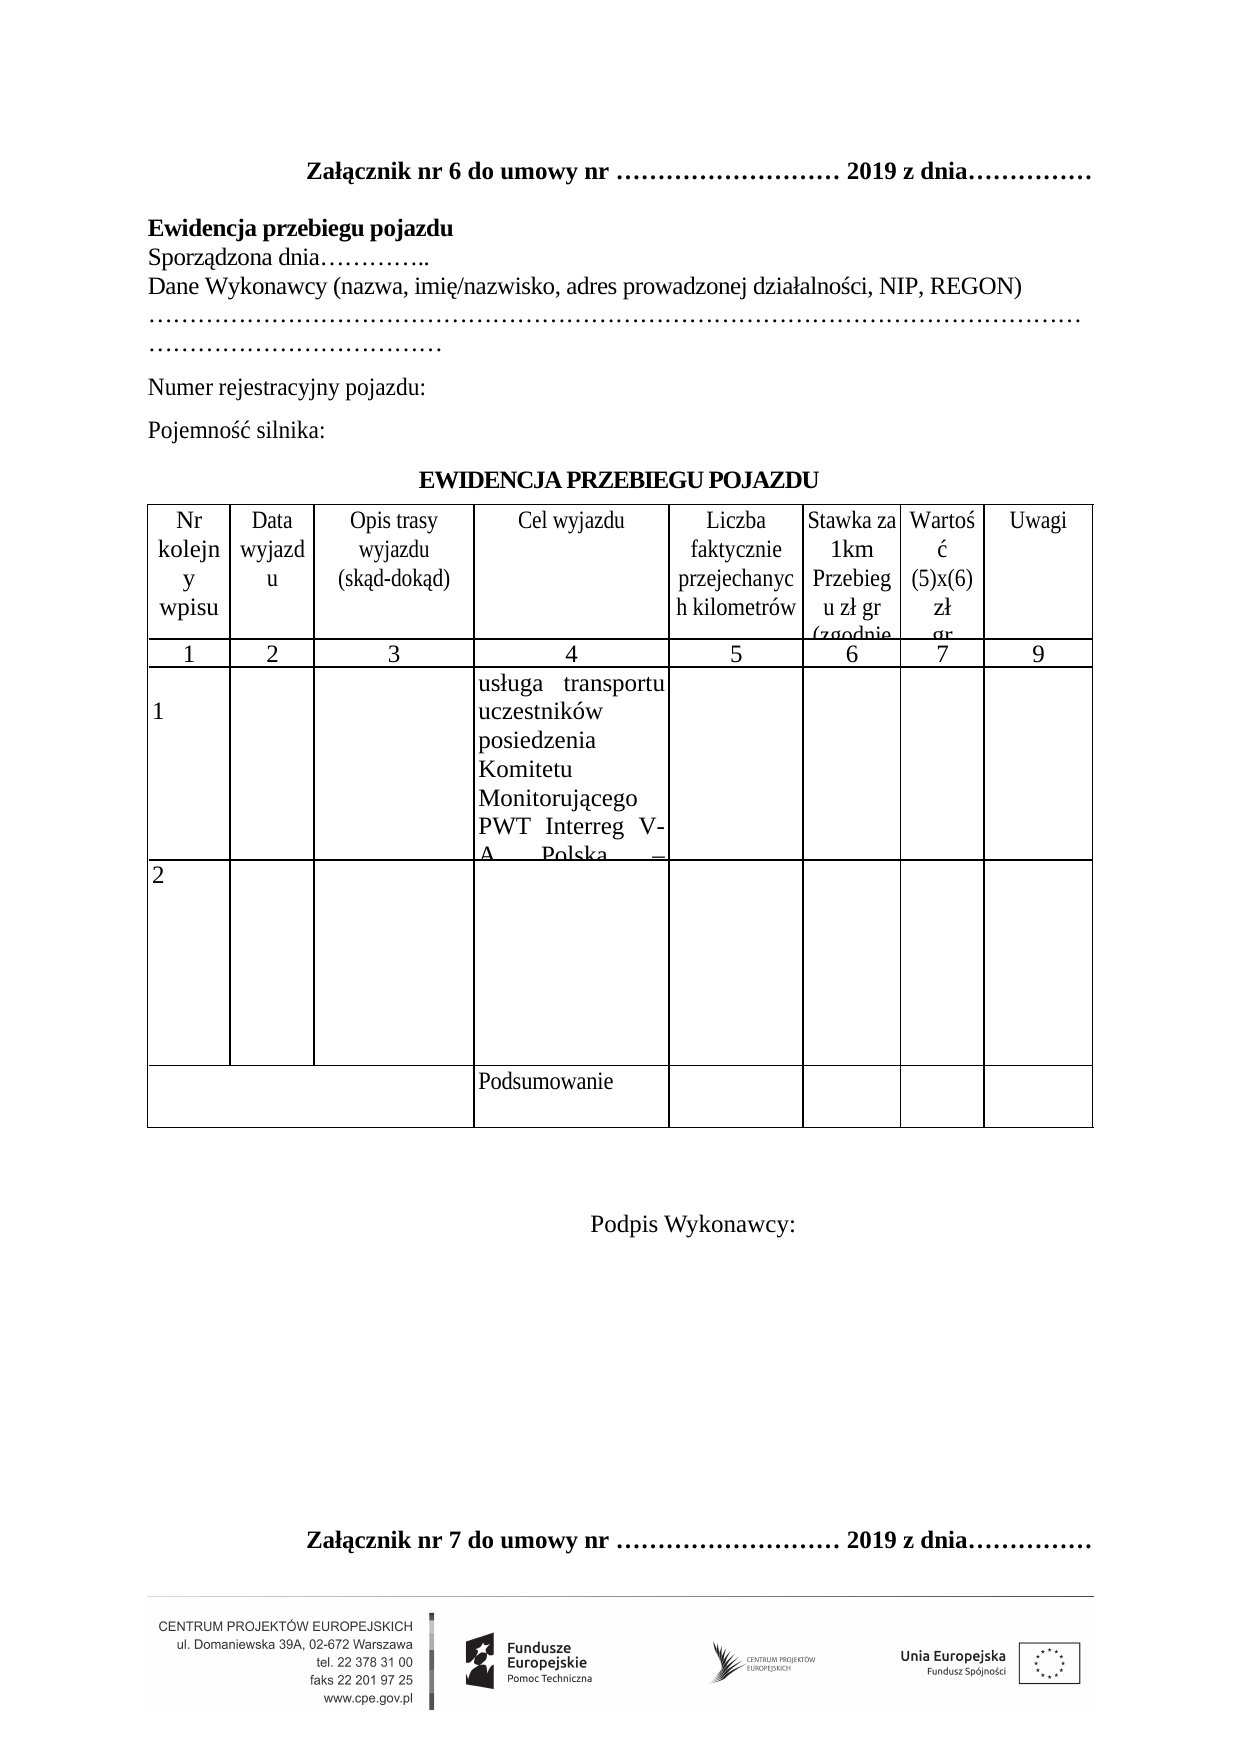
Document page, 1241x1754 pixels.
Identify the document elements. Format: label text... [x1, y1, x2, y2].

text Podpis Wykonawcy: [148, 1209, 1093, 1238]
table_cell [804, 1066, 900, 1127]
table_cell [475, 861, 668, 1065]
table_cell [901, 668, 983, 859]
table_cell [804, 668, 900, 859]
table_cell [804, 861, 900, 1065]
picture [147, 1596, 1094, 1710]
text Załącznik nr 7 do umowy nr ……………………… 2019 z dnia…………… [148, 1525, 1093, 1554]
table_cell [670, 668, 802, 859]
text Ewidencja przebiegu pojazdu [148, 213, 1093, 242]
table_cell [670, 1066, 802, 1127]
table_header Uwagi [985, 505, 1092, 638]
table_cell [148, 1066, 473, 1127]
table_cell Podsumowanie [475, 1066, 668, 1127]
text Sporządzona dnia………….. [148, 242, 1093, 271]
table_cell [670, 861, 802, 1065]
text Załącznik nr 6 do umowy nr ……………………… 2019 z dnia…………… [148, 145, 1093, 184]
table_header Cel wyjazdu [475, 505, 668, 638]
text Numer rejestracyjny pojazdu: [148, 372, 1093, 400]
table_cell [231, 861, 313, 1065]
table_cell [231, 668, 313, 859]
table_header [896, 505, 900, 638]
table_cell [901, 861, 983, 1065]
text …………………………………………………………………………………………………………………………………… [148, 299, 1093, 357]
table_header Opis trasy wyjazdu (skąd-dokąd) [315, 505, 473, 638]
table_cell 1 [148, 667, 229, 859]
table_cell [315, 861, 473, 1065]
table_cell [985, 861, 1092, 1065]
table_cell 2 [148, 860, 229, 1065]
text Dane Wykonawcy (nazwa, imię/nazwisko, adres prowadzonej działalności, NIP, REGON) [148, 271, 1093, 299]
table_cell [985, 1066, 1092, 1127]
table_cell [985, 668, 1092, 859]
table_cell [901, 1066, 983, 1127]
table_cell [315, 668, 473, 859]
text Pojemność silnika: [148, 415, 1093, 444]
text EWIDENCJA PRZEBIEGU POJAZDU [148, 466, 1092, 494]
